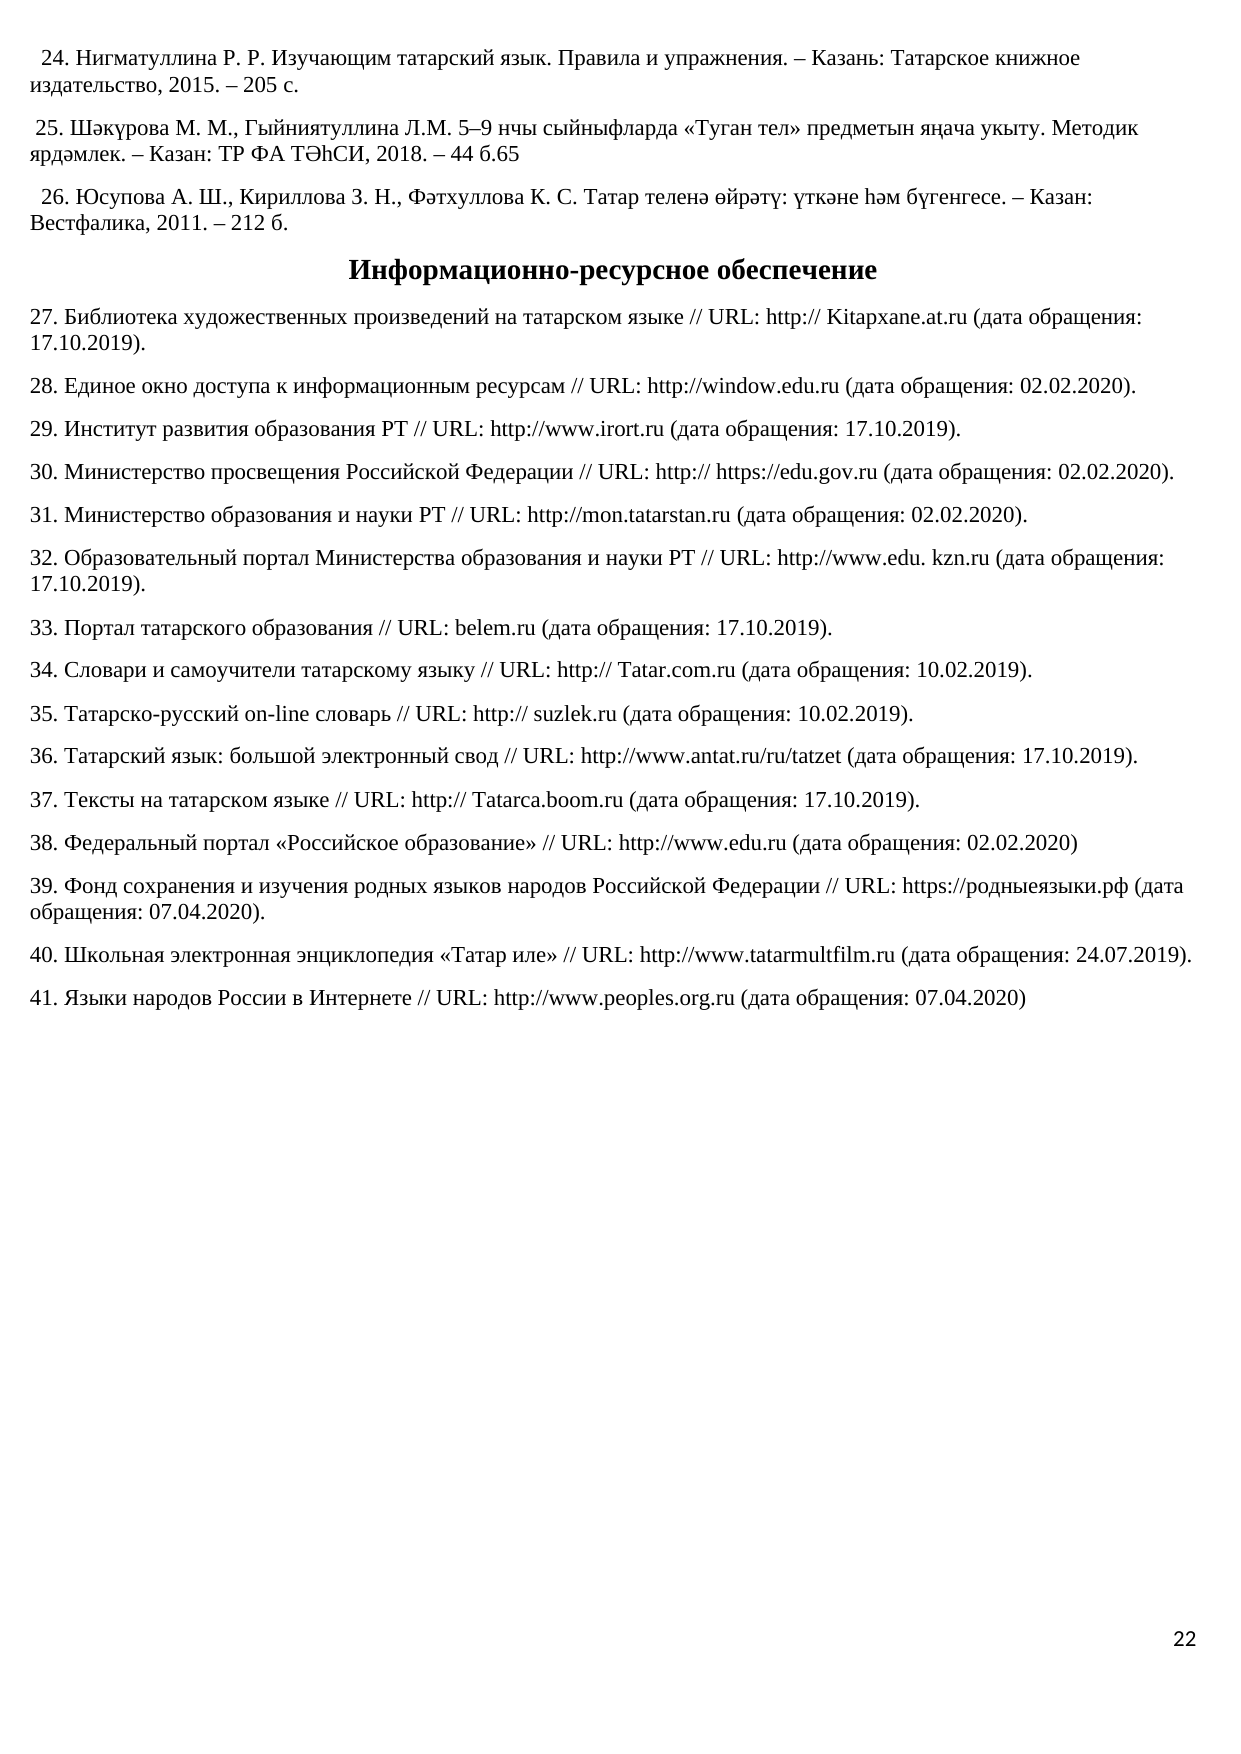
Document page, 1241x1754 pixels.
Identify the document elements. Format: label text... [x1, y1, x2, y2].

text 24. Нигматуллина Р. Р. Изучающим татарский язык. Правила и упражнения. – Казань: Татарское книжное издательство, 2015. – 205 с. [29, 44, 1196, 97]
text 40. Школьная электронная энциклопедия «Татар иле» // URL: http://www.tatarmultfilm.ru (дата обращения: 24.07.2019). [29, 941, 1196, 967]
text 33. Портал татарского образования // URL: belem.ru (дата обращения: 17.10.2019). [29, 613, 1196, 640]
text 29. Институт развития образования РТ // URL: http://www.irort.ru (дата обращения: 17.10.2019). [29, 415, 1196, 441]
text 35. Татарско-русский on-line словарь // URL: http:// suzlek.ru (дата обращения: 10.02.2019). [29, 699, 1196, 726]
text 36. Татарский язык: большой электронный свод // URL: http://www.antat.ru/ru/tatzet (дата обращения: 17.10.2019). [29, 743, 1196, 769]
text 32. Образовательный портал Министерства образования и науки РТ // URL: http://www.edu. kzn.ru (дата обращения: 17.10.2019). [29, 544, 1196, 597]
text 28. Единое окно доступа к информационным ресурсам // URL: http://window.edu.ru (дата обращения: 02.02.2020). [29, 372, 1196, 398]
text 27. Библиотека художественных произведений на татарском языке // URL: http:// Kitapxane.at.ru (дата обращения: 17.10.2019). [29, 303, 1196, 355]
text 26. Юсупова А. Ш., Кириллова З. Н., Фәтхуллова К. С. Татар теленә өйрәтү: үткәне һәм бүгенгесе. – Казан: Вестфалика, 2011. – 212 б. [29, 183, 1196, 236]
text 38. Федеральный портал «Российское образование» // URL: http://www.edu.ru (дата обращения: 02.02.2020) [29, 829, 1196, 855]
text 37. Тексты на татарском языке // URL: http:// Tatarca.boom.ru (дата обращения: 17.10.2019). [29, 786, 1196, 812]
text Информационно-ресурсное обеспечение [29, 252, 1196, 286]
text 39. Фонд сохранения и изучения родных языков народов Российской Федерации // URL: https://родныеязыки.рф (дата обращения: 07.04.2020). [29, 872, 1196, 924]
text 31. Министерство образования и науки РТ // URL: http://mon.tatarstan.ru (дата обращения: 02.02.2020). [29, 501, 1196, 527]
text 30. Министерство просвещения Российской Федерации // URL: http:// https://edu.gov.ru (дата обращения: 02.02.2020). [29, 458, 1196, 484]
text 25. Шәкүрова М. М., Гыйниятуллина Л.М. 5–9 нчы сыйныфларда «Туган тел» предметын яңача укыту. Методик ярдәмлек. – Казан: ТР ФА ТӘһСИ, 2018. – 44 б.65 [29, 114, 1196, 166]
text 41. Языки народов России в Интернете // URL: http://www.peoples.org.ru (дата обращения: 07.04.2020) [29, 984, 1196, 1010]
text 34. Словари и самоучители татарскому языку // URL: http:// Tatar.com.ru (дата обращения: 10.02.2019). [29, 657, 1196, 683]
